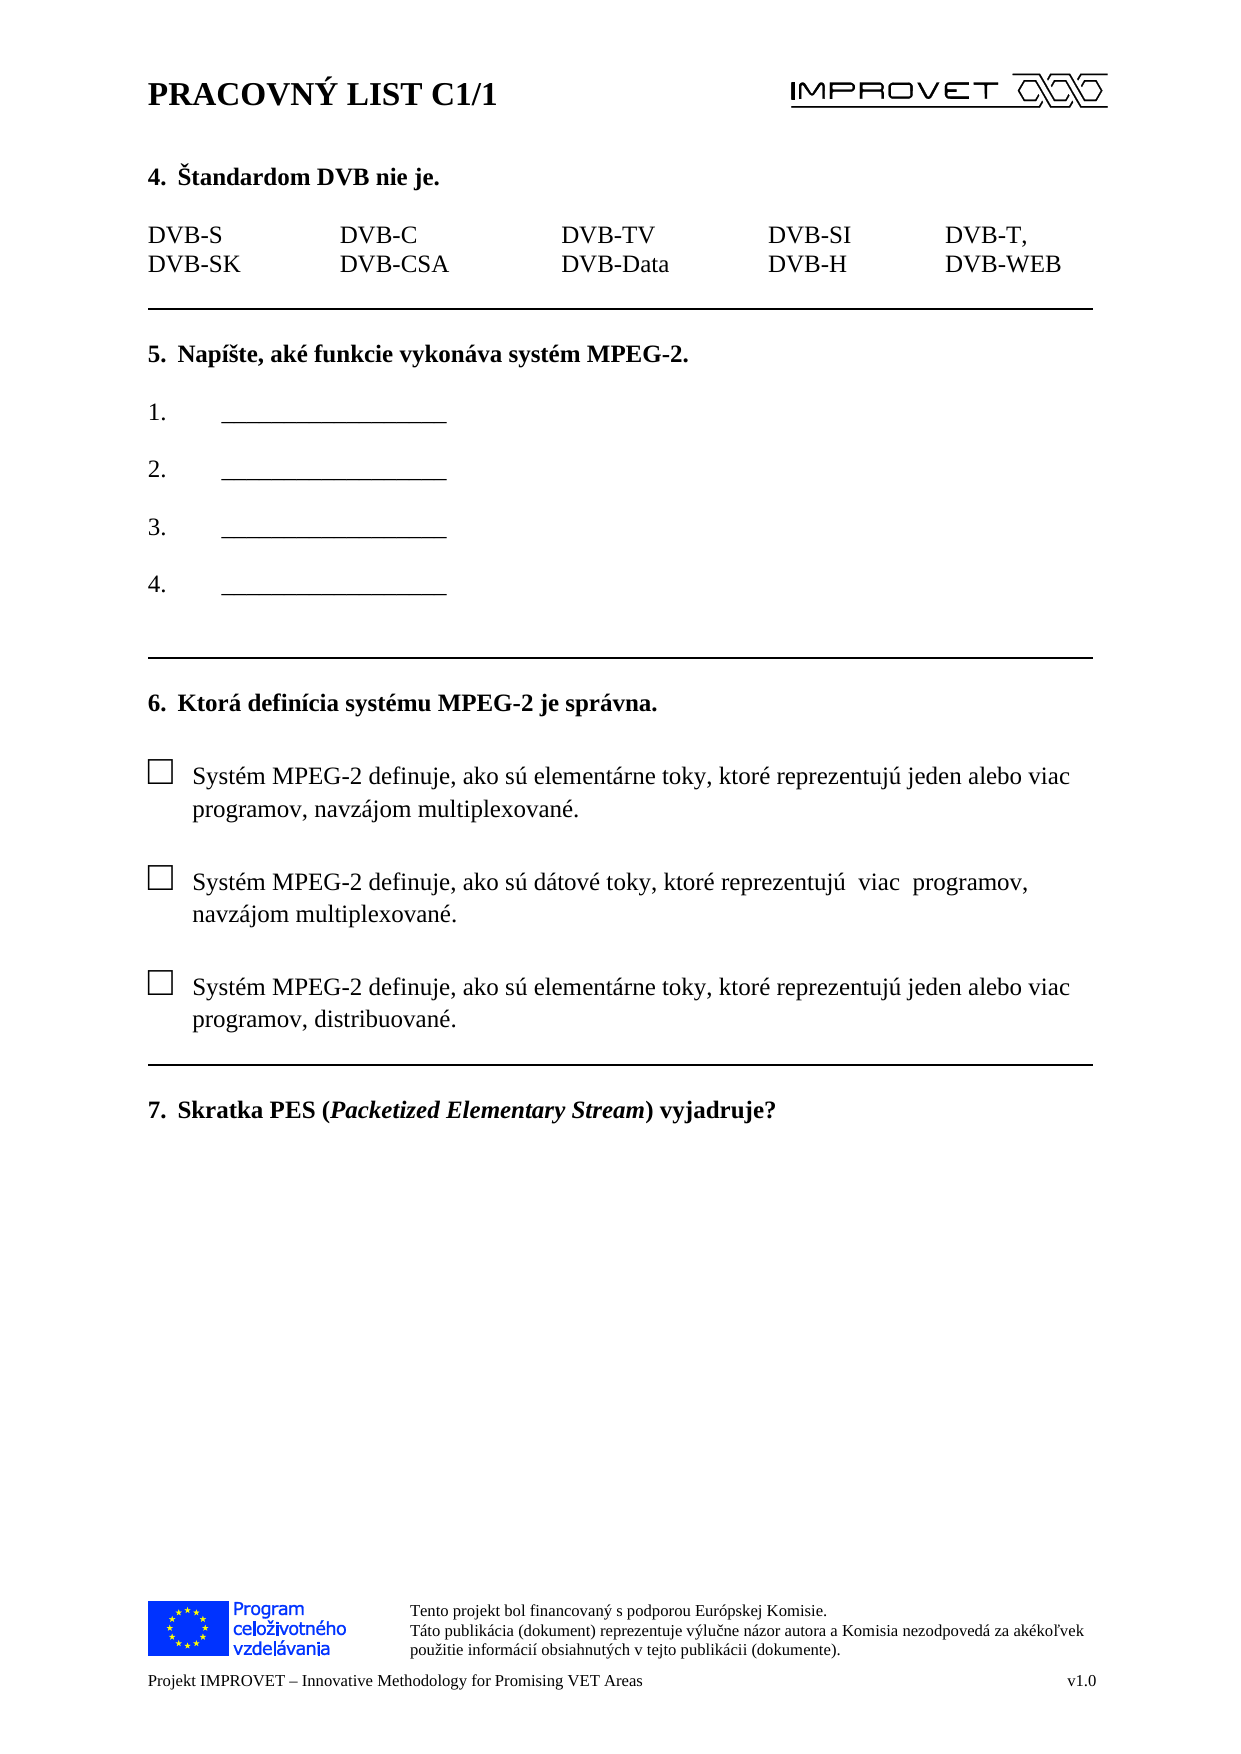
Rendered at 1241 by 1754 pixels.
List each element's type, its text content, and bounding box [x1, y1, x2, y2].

text Skratka PES (Packetized Elementary Stream) vyjadruje? [148, 1095, 1093, 1124]
text 4. __________________ [148, 569, 1093, 598]
text Ktorá definícia systému MPEG-2 je správna. [148, 688, 1093, 717]
text □ Systém MPEG-2 definuje, ako sú elementárne toky, ktoré reprezentujú jeden alebo viac programov, navzájom multiplexované. [148, 746, 1093, 822]
text 3. __________________ [148, 512, 1093, 540]
text 1. __________________ [148, 397, 1093, 425]
text DVB-SK DVB-CSA DVB-Data DVB-H DVB-WEB [148, 249, 1093, 277]
text 2. __________________ [148, 454, 1093, 483]
text DVB-S DVB-C DVB-TV DVB-SI DVB-T, [148, 220, 1093, 249]
text □ Systém MPEG-2 definuje, ako sú elementárne toky, ktoré reprezentujú jeden alebo viac programov, distribuované. [148, 957, 1093, 1033]
text □ Systém MPEG-2 definuje, ako sú dátové toky, ktoré reprezentujú viac programov, navzájom multiplexované. [148, 851, 1093, 928]
text Štandardom DVB nie je. [148, 162, 1093, 191]
text Napíšte, aké funkcie vykonáva systém MPEG-2. [148, 339, 1093, 368]
